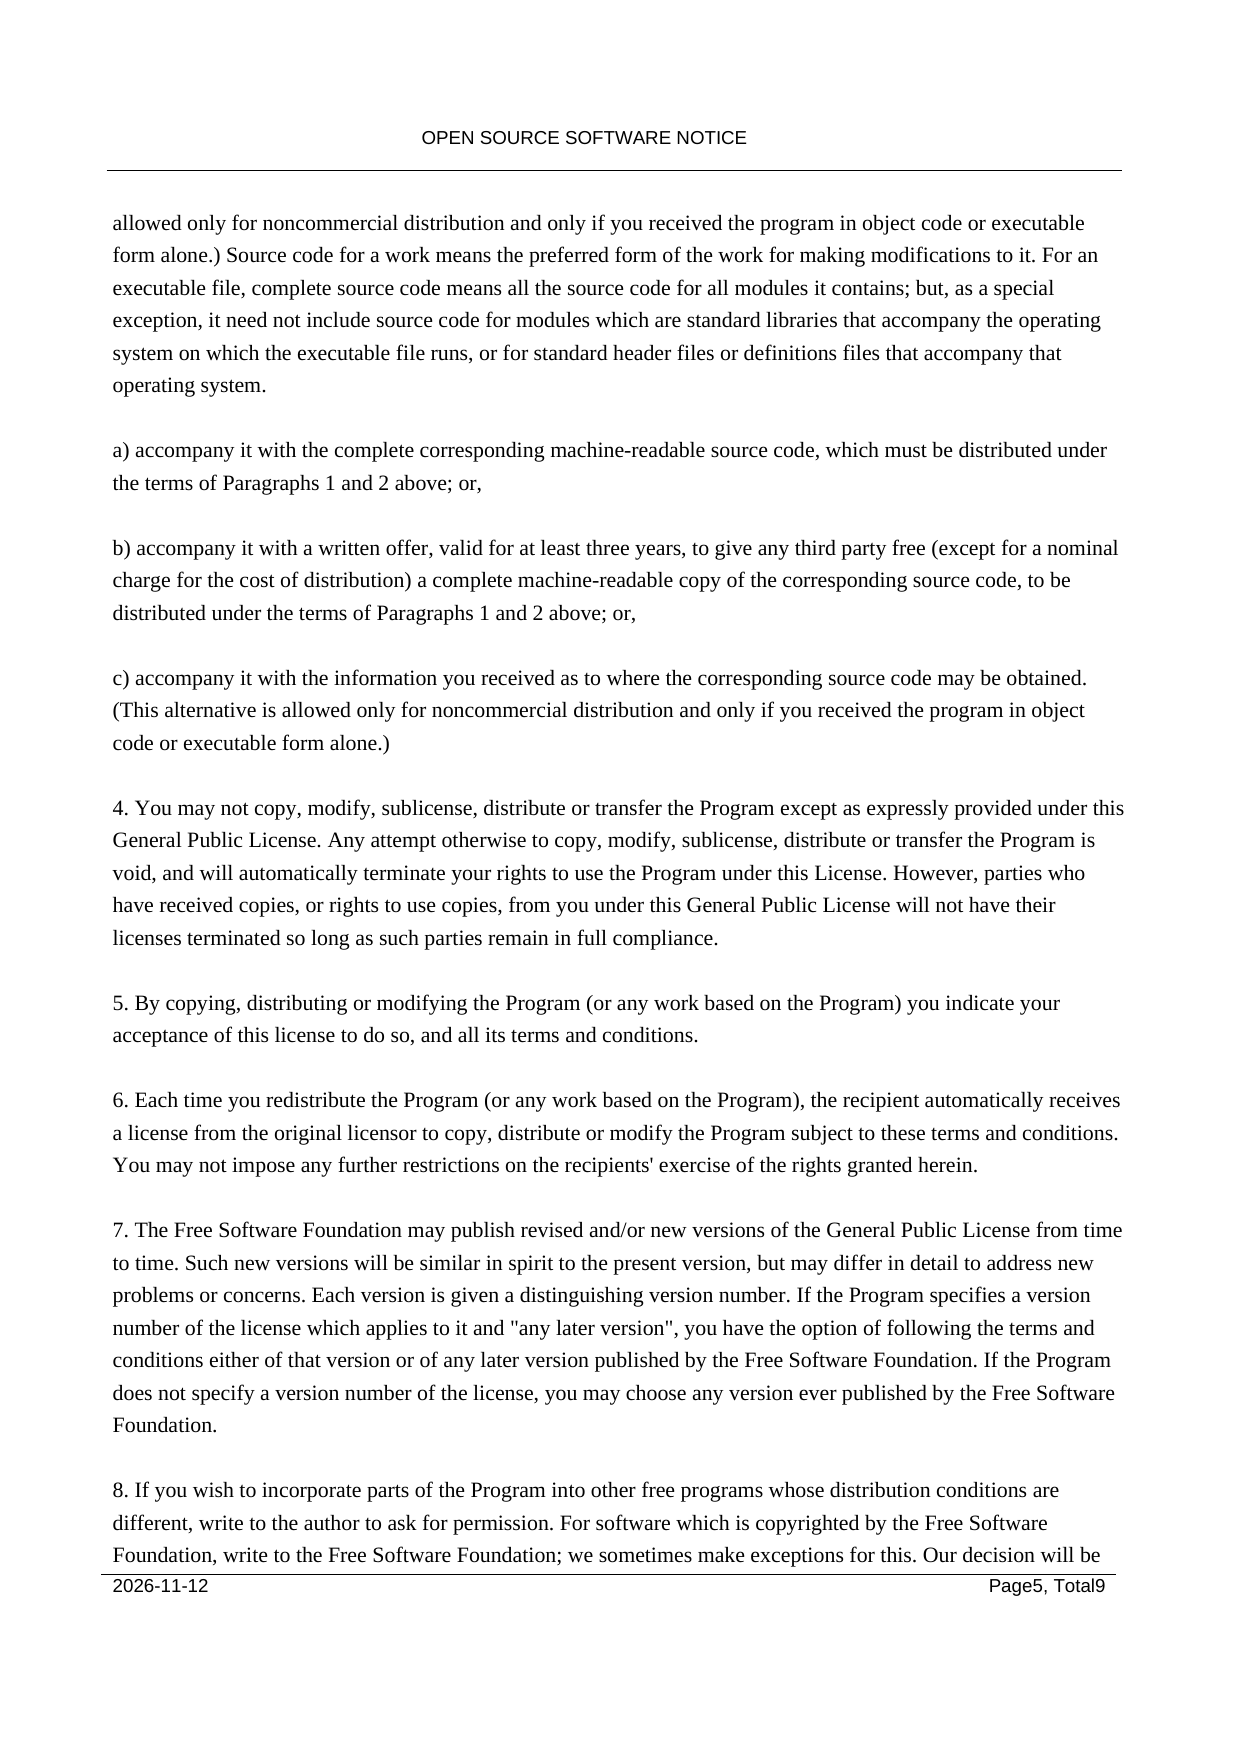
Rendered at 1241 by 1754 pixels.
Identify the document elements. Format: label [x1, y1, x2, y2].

text [112, 206, 1128, 1571]
